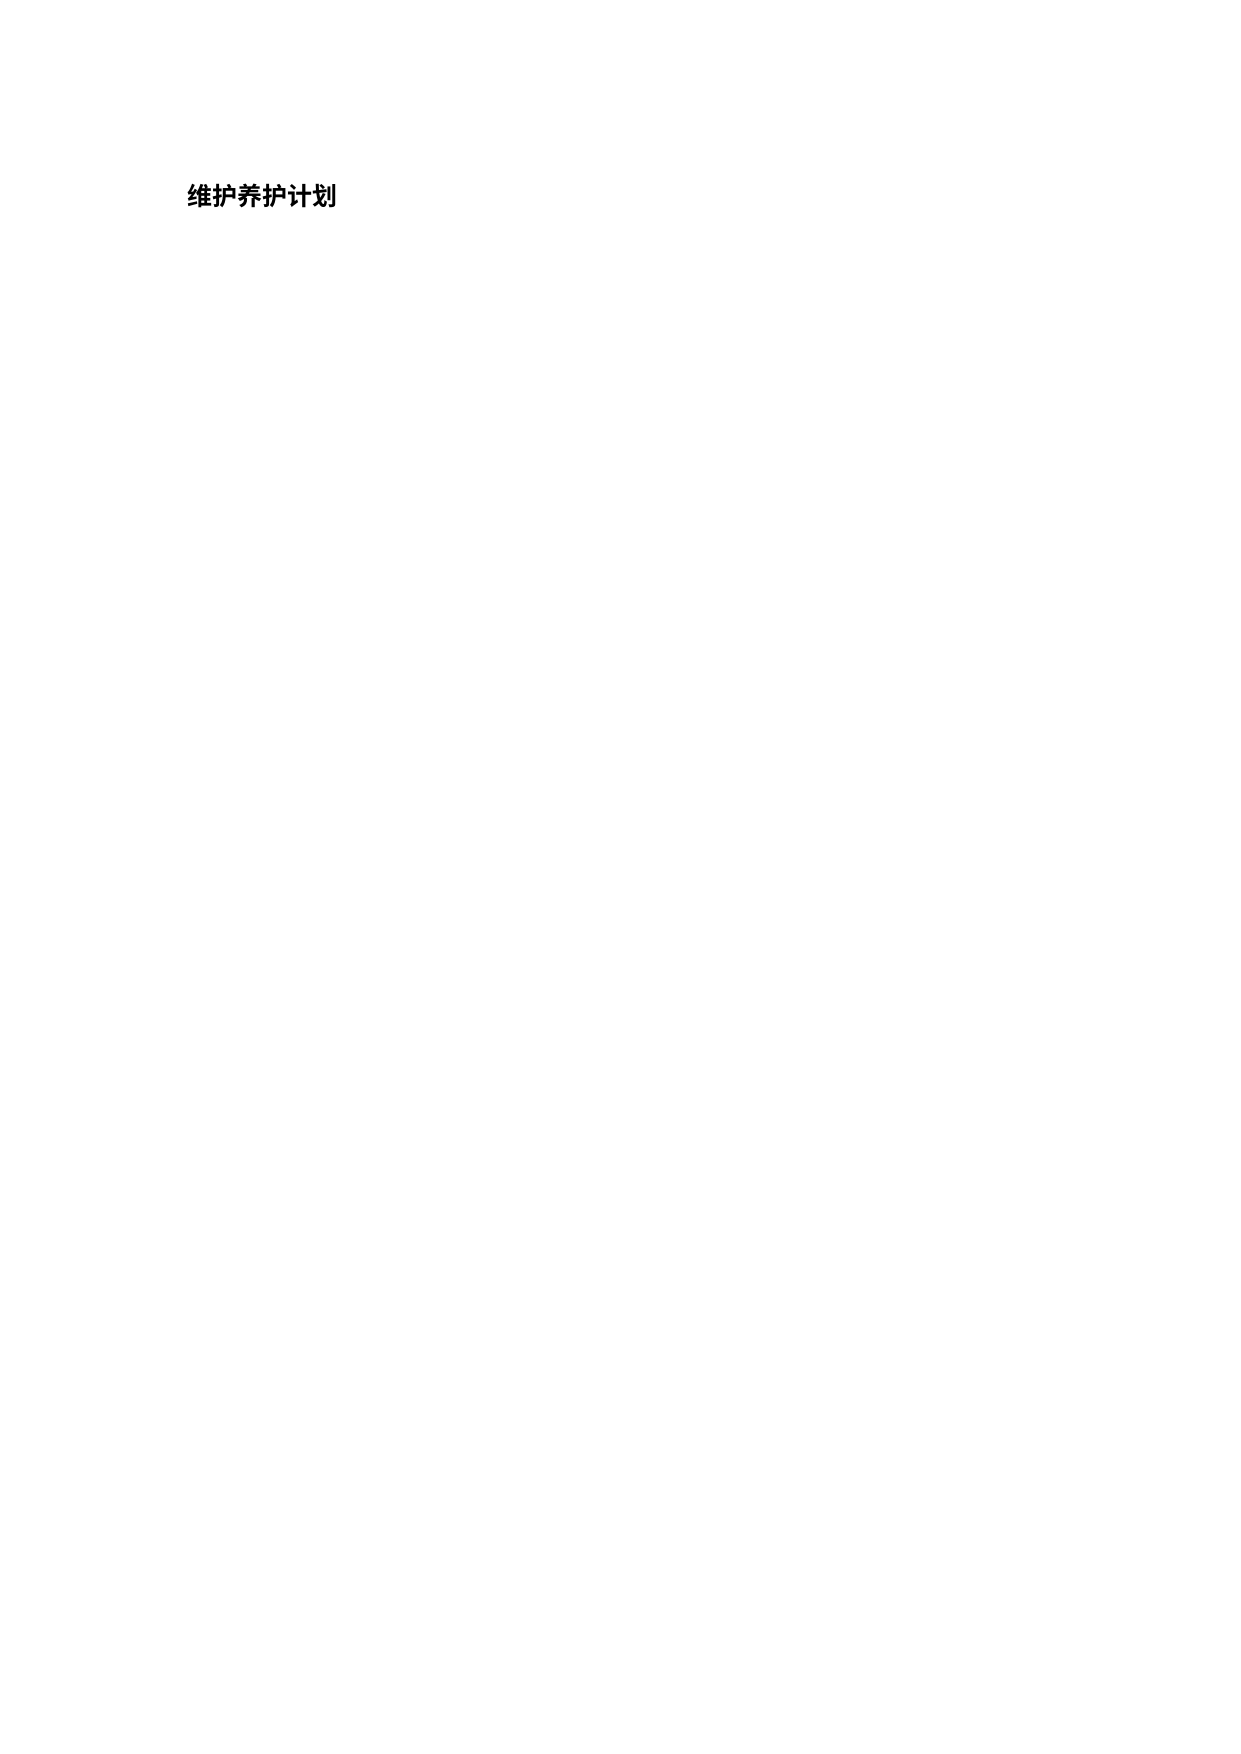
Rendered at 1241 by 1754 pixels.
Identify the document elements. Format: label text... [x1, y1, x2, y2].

text 维护养护计划 [187, 162, 1053, 227]
